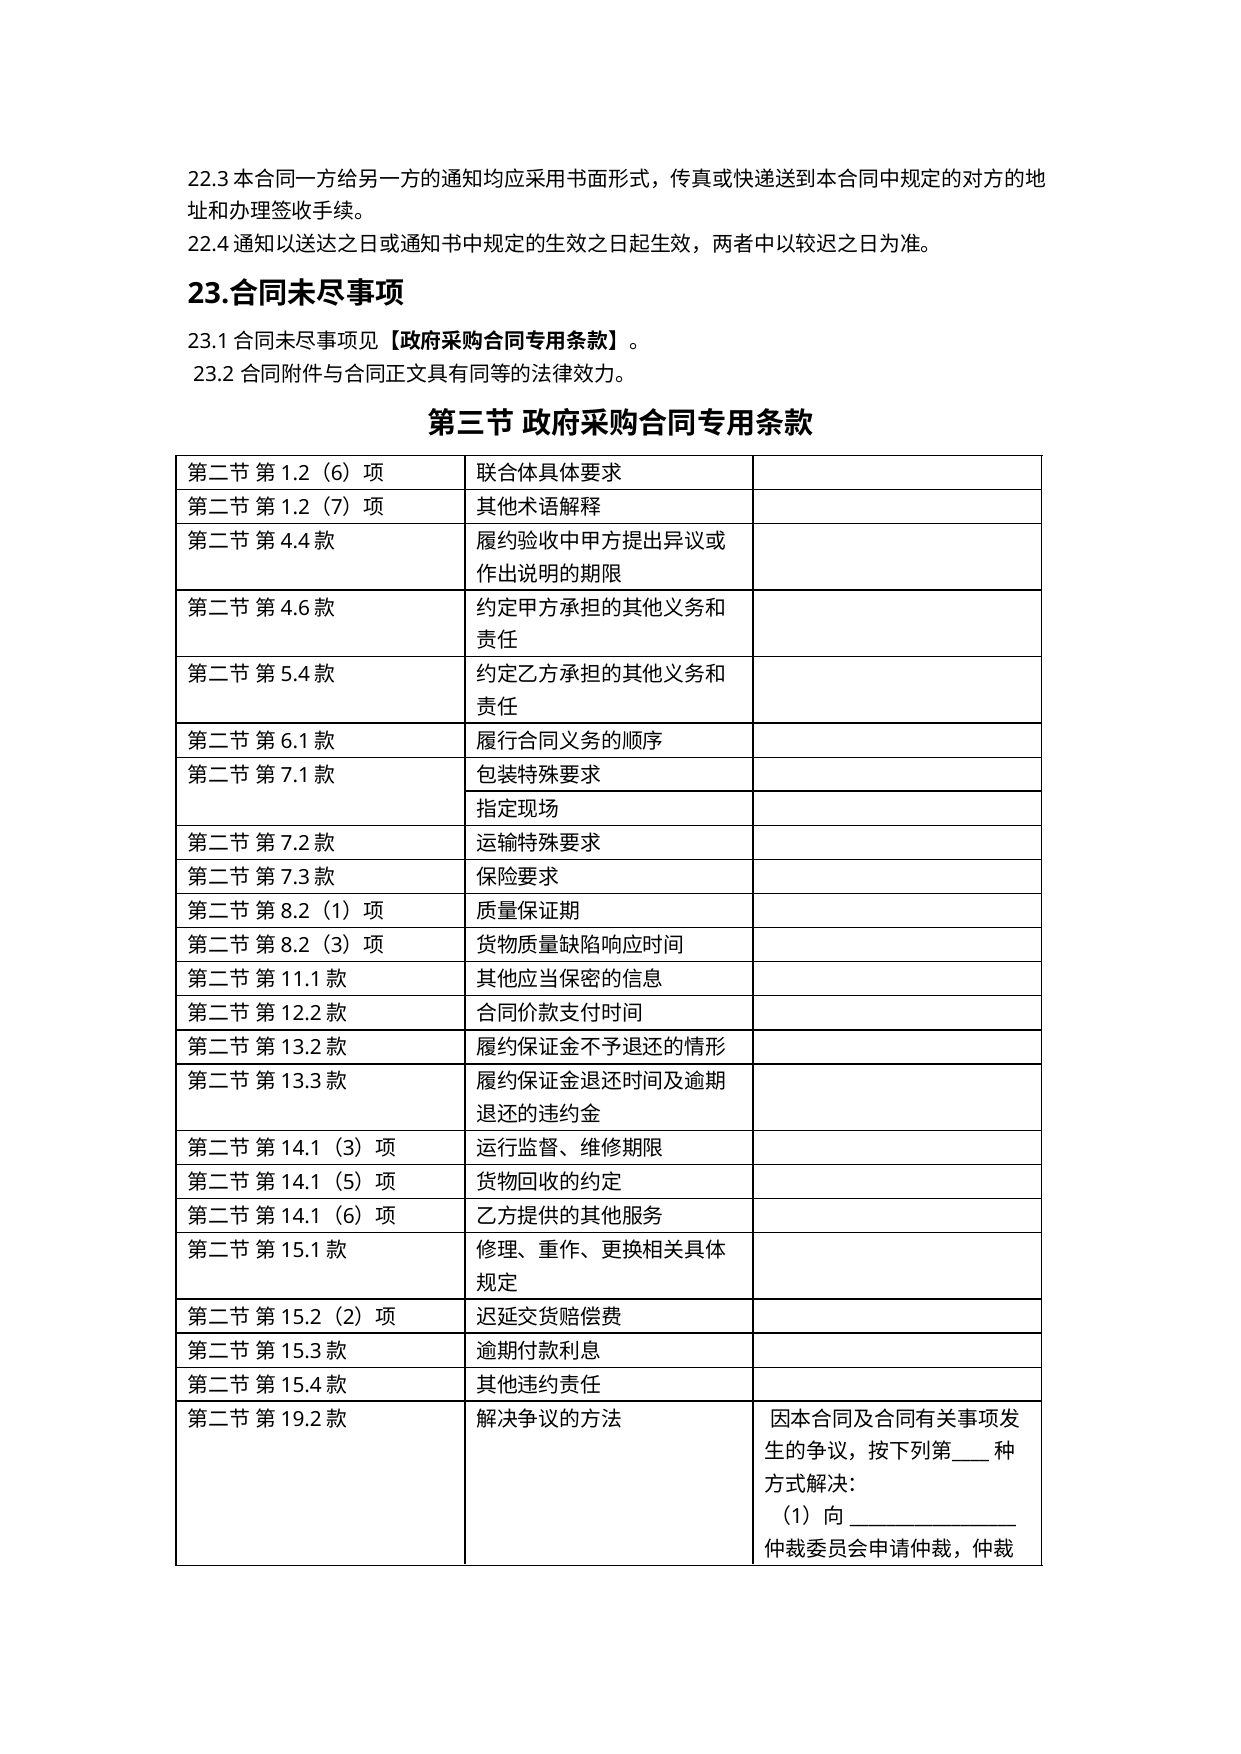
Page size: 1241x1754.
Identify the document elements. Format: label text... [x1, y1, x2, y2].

table_cell [754, 490, 1041, 523]
table_cell [754, 894, 1041, 927]
table_cell [754, 860, 1041, 893]
table_cell [754, 1165, 1041, 1198]
table_cell [754, 1199, 1041, 1232]
table_cell 第二节 第8.2（3）项 [177, 928, 464, 961]
table_cell [754, 591, 1041, 656]
table_cell [754, 724, 1041, 756]
table_cell [754, 1031, 1041, 1063]
table_cell [754, 1368, 1041, 1400]
text 23.1合同未尽事项见【政府采购合同专用条款】。 [187, 324, 1053, 357]
table_cell 货物回收的约定 [466, 1165, 752, 1198]
table_cell 约定乙方承担的其他义务和责任 [466, 657, 752, 722]
table_cell 货物质量缺陷响应时间 [466, 928, 752, 961]
table_cell 质量保证期 [466, 894, 752, 927]
table_cell 第二节 第11.1款 [177, 962, 464, 995]
table_header [754, 456, 1041, 488]
table_cell 第二节 第8.2（1）项 [177, 894, 464, 927]
table_cell 修理、重作、更换相关具体规定 [466, 1233, 752, 1298]
text 22.4通知以送达之日或通知书中规定的生效之日起生效，两者中以较迟之日为准。 [187, 227, 1053, 259]
table_cell [754, 524, 1041, 589]
table_cell [754, 1131, 1041, 1163]
table_cell [754, 928, 1041, 961]
table_cell 第二节 第15.4款 [177, 1368, 464, 1400]
table_cell [754, 1300, 1041, 1332]
table_cell 合同价款支付时间 [466, 996, 752, 1029]
table_cell 第二节 第7.1款 [177, 758, 464, 824]
text 23.2 合同附件与合同正文具有同等的法律效力。 [187, 357, 1053, 389]
table_cell [754, 826, 1041, 858]
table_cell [754, 1402, 1041, 1564]
table_cell 第二节 第13.2款 [177, 1031, 464, 1063]
table_cell 逾期付款利息 [466, 1334, 752, 1366]
table_cell 第二节 第15.3款 [177, 1334, 464, 1366]
table_cell [754, 657, 1041, 722]
text 第三节 政府采购合同专用条款 [187, 389, 1053, 454]
table_cell 第二节 第15.1款 [177, 1233, 464, 1298]
table_cell 指定现场 [466, 792, 752, 824]
table_cell [754, 1334, 1041, 1366]
table_cell 第二节 第15.2（2）项 [177, 1300, 464, 1332]
table_cell 第二节 第1.2（7）项 [177, 490, 464, 523]
table_cell 履行合同义务的顺序 [466, 724, 752, 756]
table_cell 第二节 第7.2款 [177, 826, 464, 858]
table_cell 第二节 第6.1款 [177, 724, 464, 756]
table_cell [754, 792, 1041, 824]
table_cell [754, 1233, 1041, 1298]
table_cell 第二节 第5.4款 [177, 657, 464, 722]
table_cell 履约保证金退还时间及逾期退还的违约金 [466, 1065, 752, 1129]
table_cell 运输特殊要求 [466, 826, 752, 858]
table_cell 解决争议的方法 [466, 1402, 752, 1564]
table_cell 第二节 第14.1（5）项 [177, 1165, 464, 1198]
table_cell 第二节 第19.2款 [177, 1402, 464, 1564]
table_cell 第二节 第13.3款 [177, 1065, 464, 1129]
table_cell 包装特殊要求 [466, 758, 752, 790]
table_cell 第二节 第4.4款 [177, 524, 464, 589]
table_cell 其他应当保密的信息 [466, 962, 752, 995]
table_cell [754, 996, 1041, 1029]
table_cell 保险要求 [466, 860, 752, 893]
table_cell [754, 758, 1041, 790]
table_cell 履约保证金不予退还的情形 [466, 1031, 752, 1063]
table_header 联合体具体要求 [466, 456, 752, 488]
table_cell 迟延交货赔偿费 [466, 1300, 752, 1332]
table_cell 第二节 第7.3款 [177, 860, 464, 893]
table_cell 其他违约责任 [466, 1368, 752, 1400]
table_cell [754, 962, 1041, 995]
table_cell 乙方提供的其他服务 [466, 1199, 752, 1232]
table_cell 第二节 第12.2款 [177, 996, 464, 1029]
table_header 第二节 第1.2（6）项 [177, 456, 464, 488]
table_cell 约定甲方承担的其他义务和责任 [466, 591, 752, 656]
table_cell 第二节 第14.1（6）项 [177, 1199, 464, 1232]
table_cell [754, 1065, 1041, 1129]
table_cell 其他术语解释 [466, 490, 752, 523]
table_cell 履约验收中甲方提出异议或作出说明的期限 [466, 524, 752, 589]
table_cell 运行监督、维修期限 [466, 1131, 752, 1163]
text 23.合同未尽事项 [187, 259, 1053, 324]
table_cell 第二节 第14.1（3）项 [177, 1131, 464, 1163]
text 22.3本合同一方给另一方的通知均应采用书面形式，传真或快递送到本合同中规定的对方的地址和办理签收手续。 [187, 162, 1053, 227]
table_cell 第二节 第4.6款 [177, 591, 464, 656]
